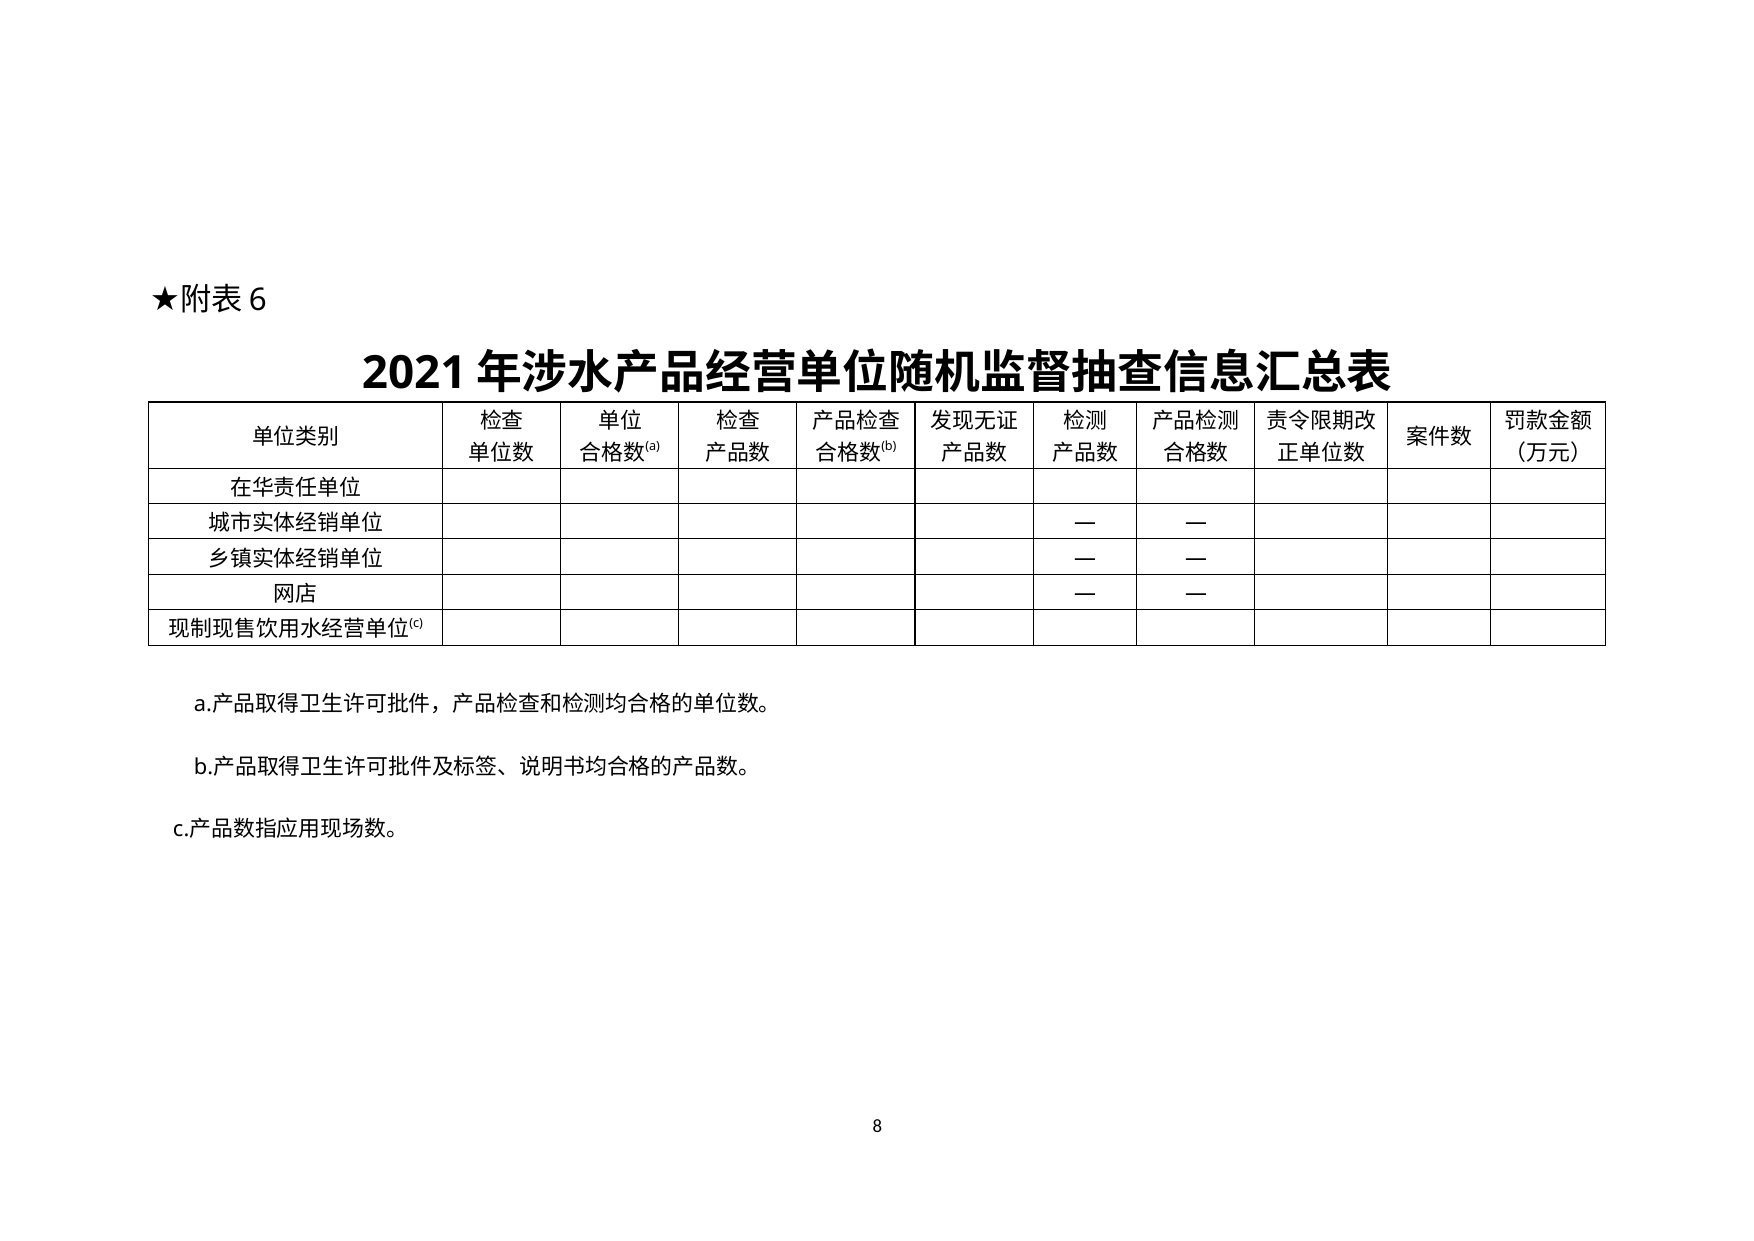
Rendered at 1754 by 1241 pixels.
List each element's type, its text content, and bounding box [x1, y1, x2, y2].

table_cell [1388, 539, 1490, 574]
table_cell [1255, 575, 1387, 609]
text a.产品取得卫生许可批件，产品检查和检测均合格的单位数。 [194, 662, 1604, 724]
table_header 案件数 [1388, 403, 1490, 467]
table_cell [797, 539, 914, 574]
table_cell [679, 504, 796, 538]
table_cell [1388, 469, 1490, 503]
text 2021年涉水产品经营单位随机监督抽查信息汇总表 [150, 339, 1604, 401]
table_header 单位类别 [149, 403, 442, 467]
table_header 责令限期改正单位数 [1255, 403, 1387, 467]
table_cell 网店 [149, 575, 442, 609]
table_cell [1388, 575, 1490, 609]
table_cell [561, 469, 678, 503]
table_cell [1255, 469, 1387, 503]
table_cell 现制现售饮用水经营单位(c) [149, 610, 442, 644]
table_cell [679, 610, 796, 644]
table_cell [1255, 504, 1387, 538]
table_cell [797, 504, 914, 538]
table_cell [797, 469, 914, 503]
table_cell [1034, 469, 1136, 503]
table_cell — [1137, 539, 1254, 574]
table_cell [443, 610, 560, 644]
table_cell — [1034, 539, 1136, 574]
table_header 检测 产品数 [1034, 403, 1136, 467]
table_cell [916, 469, 1033, 503]
table_header 检查 单位数 [443, 403, 560, 467]
table_cell — [1137, 575, 1254, 609]
table_cell [1491, 539, 1605, 574]
table_cell [679, 469, 796, 503]
table_cell [797, 575, 914, 609]
table_cell [1491, 575, 1605, 609]
table_cell — [1034, 575, 1136, 609]
table_header 检查 产品数 [679, 403, 796, 467]
table_cell [443, 469, 560, 503]
table_cell [916, 539, 1033, 574]
table_cell [1255, 539, 1387, 574]
table_cell [916, 575, 1033, 609]
table_cell [443, 539, 560, 574]
table_header 产品检查合格数(b) [797, 403, 914, 467]
table_cell 乡镇实体经销单位 [149, 539, 442, 574]
table_cell [1491, 469, 1605, 503]
table_cell [1137, 469, 1254, 503]
table_cell 城市实体经销单位 [149, 504, 442, 538]
table_cell [443, 504, 560, 538]
text ★附表6 [150, 260, 1604, 323]
table_cell — [1137, 504, 1254, 538]
table_cell [561, 610, 678, 644]
table_cell [443, 575, 560, 609]
table_cell [916, 504, 1033, 538]
table_cell [1034, 610, 1136, 644]
table_cell [561, 575, 678, 609]
text b.产品取得卫生许可批件及标签、说明书均合格的产品数。 [194, 724, 1604, 787]
table_cell [1491, 610, 1605, 644]
table_cell [679, 539, 796, 574]
table_cell [1388, 504, 1490, 538]
table_cell [916, 610, 1033, 644]
table_cell [561, 504, 678, 538]
table_header 罚款金额（万元） [1491, 403, 1605, 467]
table_cell [1388, 610, 1490, 644]
table_cell [561, 539, 678, 574]
table_header 产品检测合格数 [1137, 403, 1254, 467]
table_cell [1491, 504, 1605, 538]
table_cell [1255, 610, 1387, 644]
table_header 单位 合格数(a) [561, 403, 678, 467]
table_cell [679, 575, 796, 609]
table_cell — [1034, 504, 1136, 538]
table_cell [797, 610, 914, 644]
table_cell [1137, 610, 1254, 644]
table_header 发现无证产品数 [916, 403, 1033, 467]
table_cell 在华责任单位 [149, 469, 442, 503]
text c.产品数指应用现场数。 [150, 787, 1604, 849]
